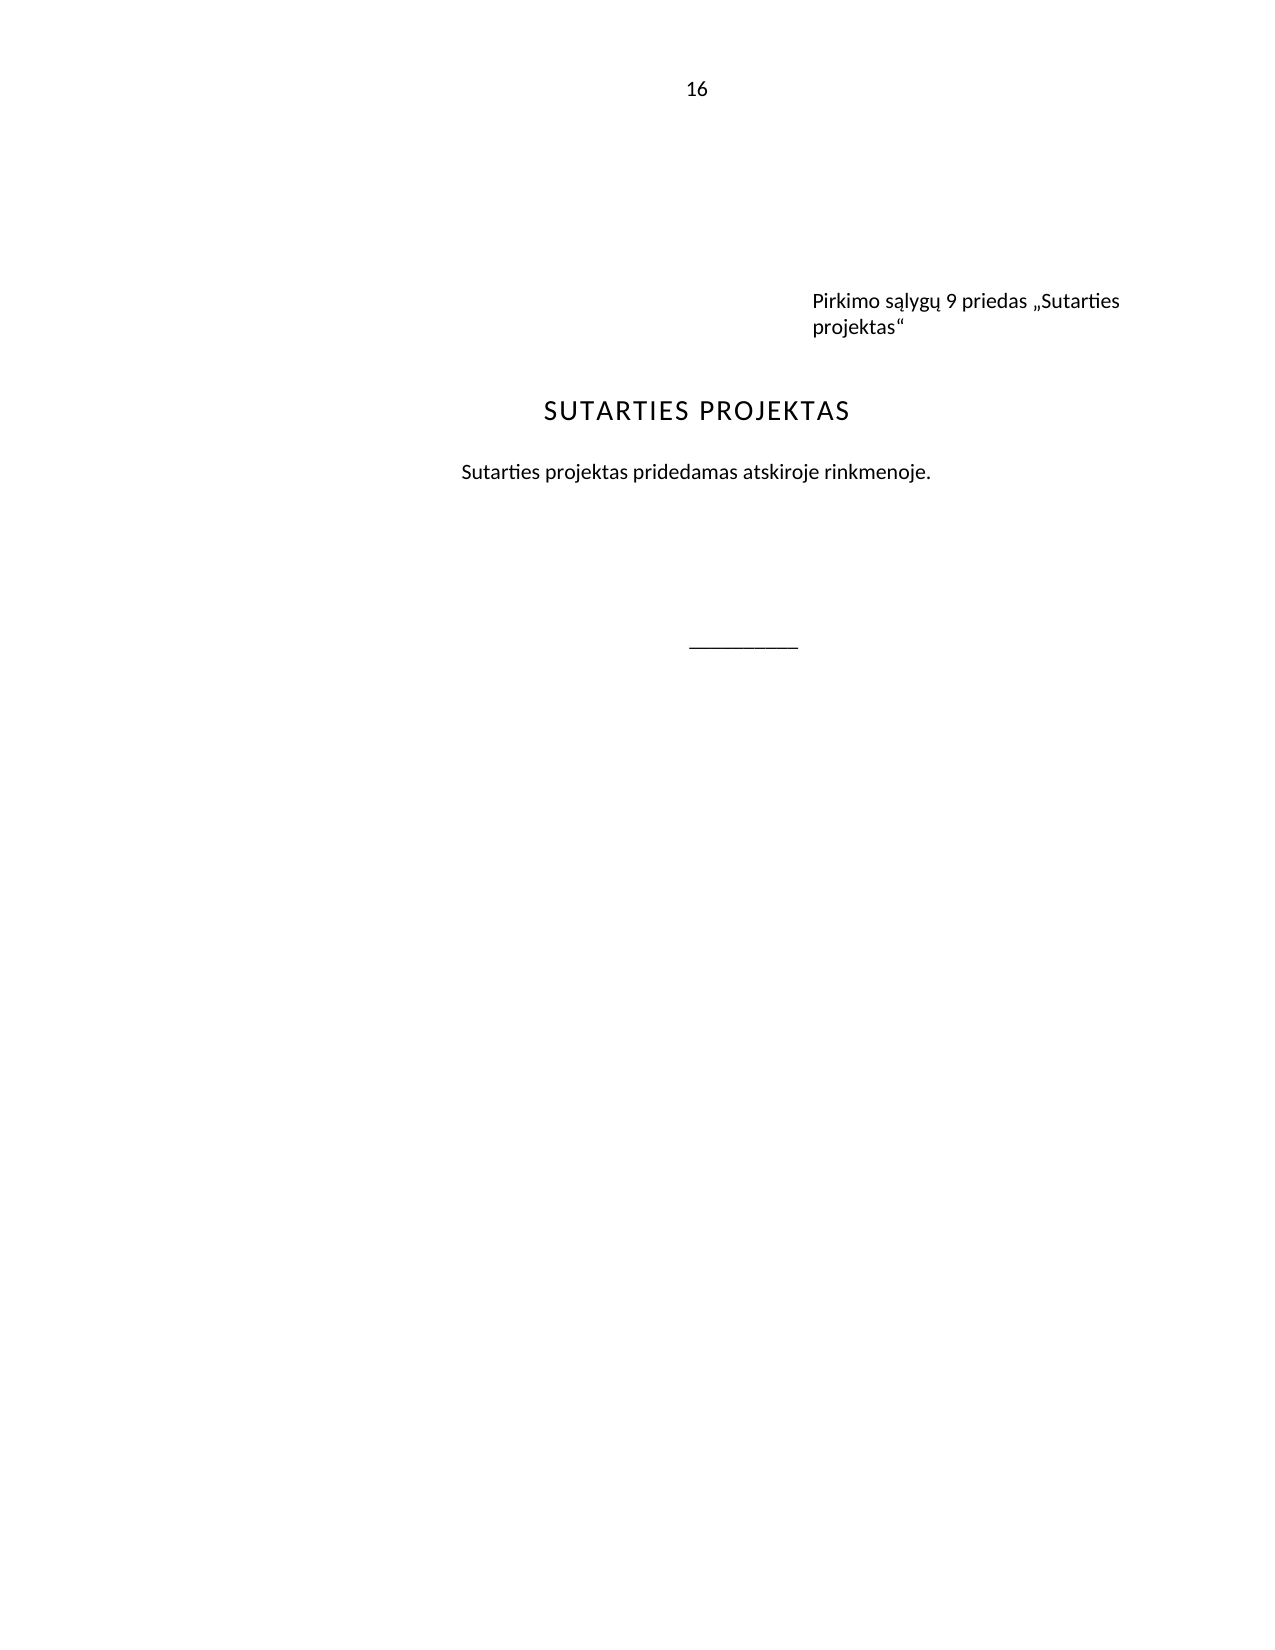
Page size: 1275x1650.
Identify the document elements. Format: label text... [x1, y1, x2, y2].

text Sutarties projektas pridedamas atskiroje rinkmenoje. [177, 458, 1216, 484]
text __________ [177, 625, 1216, 652]
subtitle sutarties projektas [177, 392, 1216, 427]
subtitle Pirkimo sąlygų 9 priedas „Sutarties projektas“ [812, 287, 1216, 340]
